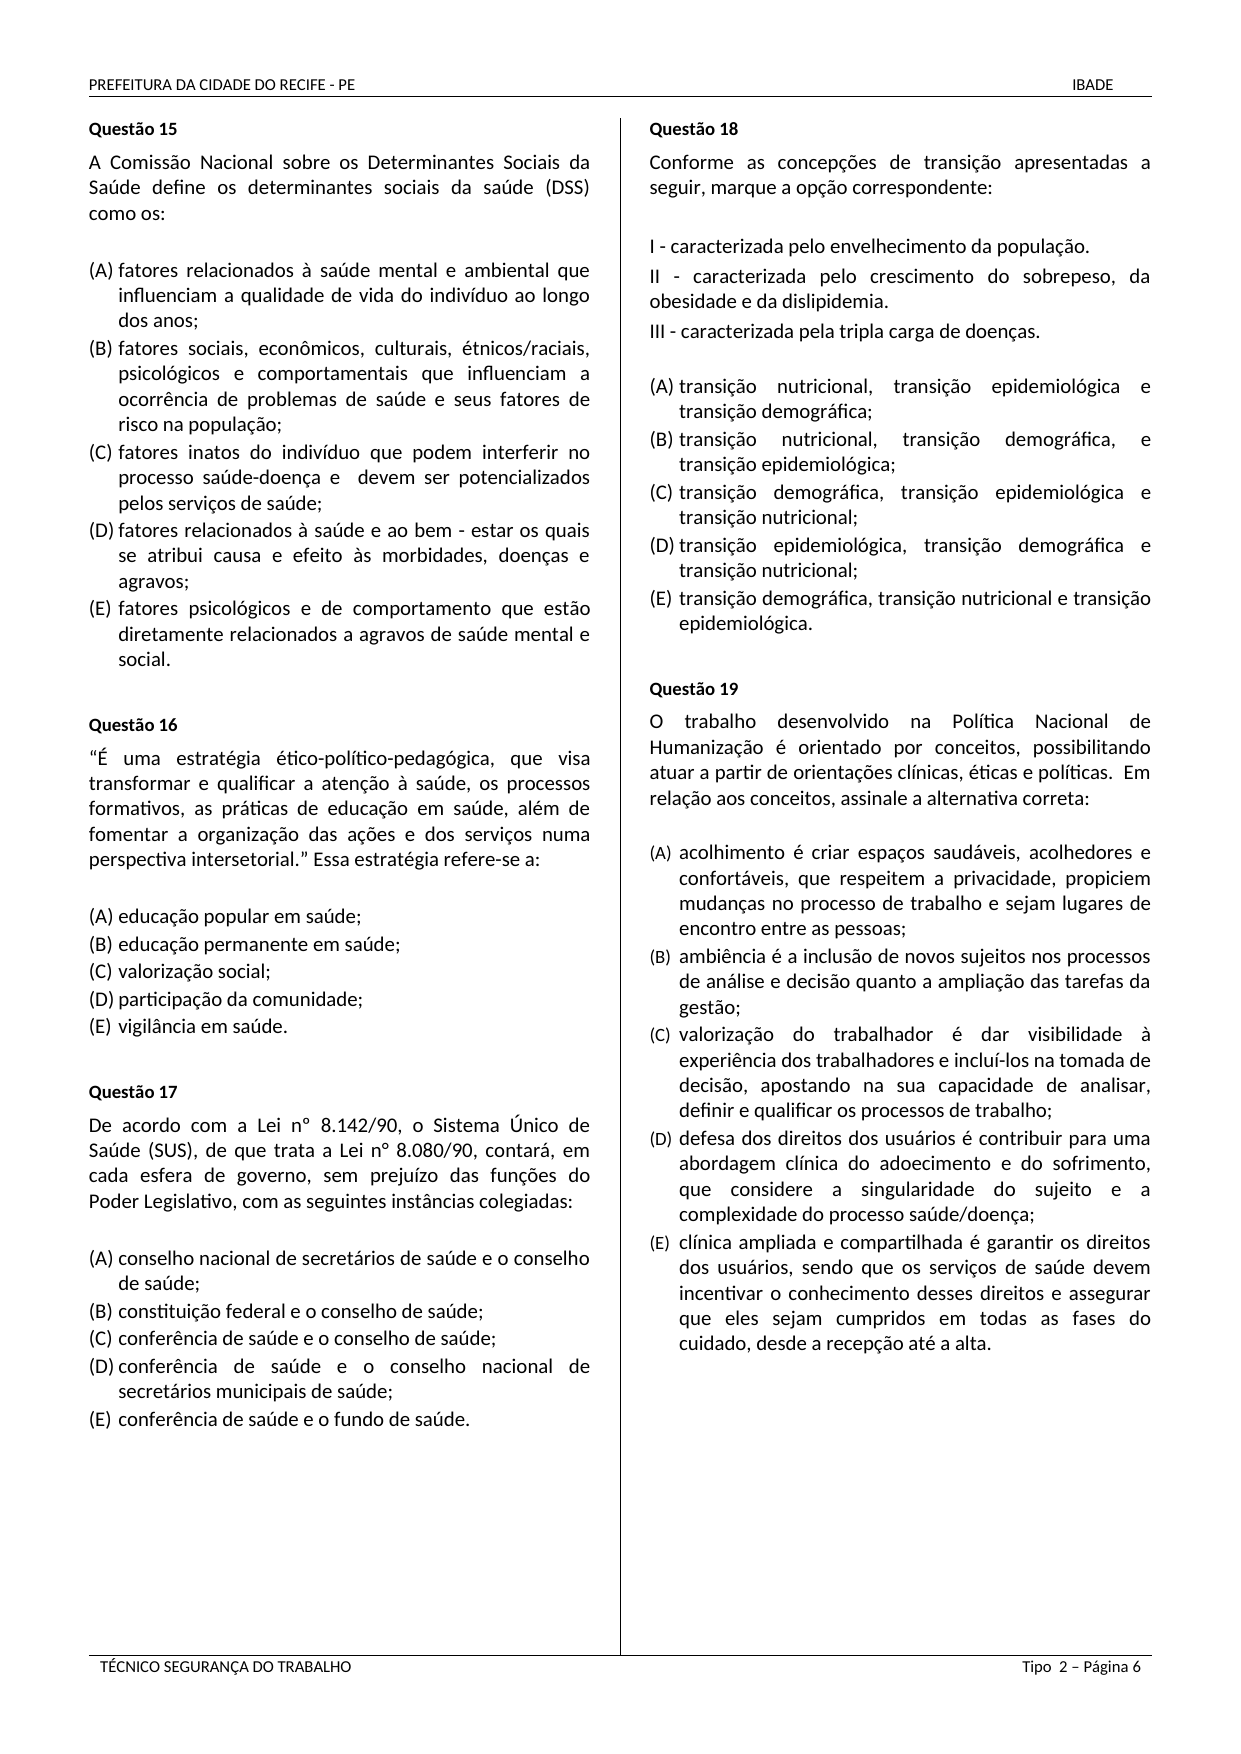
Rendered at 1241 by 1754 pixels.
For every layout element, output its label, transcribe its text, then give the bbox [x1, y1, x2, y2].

text (E) conferência de saúde e o fundo de saúde. [118, 1406, 591, 1431]
text (A) acolhimento é criar espaços saudáveis, acolhedores e confortáveis, que respeitem a privacidade, propiciem mudanças no processo de trabalho e sejam lugares de encontro entre as pessoas; [649, 839, 1152, 941]
text (B) ambiência é a inclusão de novos sujeitos nos processos de análise e decisão quanto a ampliação das tarefas da gestão; [649, 943, 1152, 1019]
text “É uma estratégia ético-político-pedagógica, que visa transformar e qualificar a atenção à saúde, os processos formativos, as práticas de educação em saúde, além de fomentar a organização das ações e dos serviços numa perspectiva intersetorial.” Essa estratégia refere-se a: [89, 745, 591, 872]
text (D) defesa dos direitos dos usuários é contribuir para uma abordagem clínica do adoecimento e do sofrimento, que considere a singularidade do sujeito e a complexidade do processo saúde/doença; [649, 1125, 1152, 1227]
text Questão 19 [649, 677, 1152, 700]
text (D) transição epidemiológica, transição demográfica e transição nutricional; [649, 532, 1152, 583]
text (C) fatores inatos do indivíduo que podem interferir no processo saúde-doença e devem ser potencializados pelos serviços de saúde; [89, 439, 591, 515]
text (A) educação popular em saúde; [89, 903, 591, 929]
text (E) transição demográfica, transição nutricional e transição epidemiológica. [649, 585, 1152, 636]
text O trabalho desenvolvido na Política Nacional de Humanização é orientado por conceitos, possibilitando atuar a partir de orientações clínicas, éticas e políticas. Em relação aos conceitos, assinale a alternativa correta: [649, 708, 1152, 810]
text (B) transição nutricional, transição demográfica, e transição epidemiológica; [649, 426, 1152, 477]
text I - caracterizada pelo envelhecimento da população. [649, 233, 1152, 259]
text Questão 16 [89, 713, 591, 736]
text (B) fatores sociais, econômicos, culturais, étnicos/raciais, psicológicos e comportamentais que influenciam a ocorrência de problemas de saúde e seus fatores de risco na população; [89, 335, 591, 437]
text (A) fatores relacionados à saúde mental e ambiental que influenciam a qualidade de vida do indivíduo ao longo dos anos; [89, 257, 591, 333]
text (E) vigilância em saúde. [89, 1013, 591, 1039]
text (D) fatores relacionados à saúde e ao bem - estar os quais se atribui causa e efeito às morbidades, doenças e agravos; [89, 517, 591, 593]
text II - caracterizada pelo crescimento do sobrepeso, da obesidade e da dislipidemia. [649, 263, 1152, 314]
text Questão 18 [649, 118, 1152, 141]
text (C) valorização do trabalhador é dar visibilidade à experiência dos trabalhadores e incluí-los na tomada de decisão, apostando na sua capacidade de analisar, definir e qualificar os processos de trabalho; [649, 1021, 1152, 1123]
text III - caracterizada pela tripla carga de doenças. [649, 318, 1152, 343]
text (C) transição demográfica, transição epidemiológica e transição nutricional; [649, 479, 1152, 530]
text A Comissão Nacional sobre os Determinantes Sociais da Saúde define os determinantes sociais da saúde (DSS) como os: [89, 149, 591, 225]
text (C) conferência de saúde e o conselho de saúde; [118, 1326, 591, 1351]
text (C) valorização social; [89, 958, 591, 984]
text (E) clínica ampliada e compartilhada é garantir os direitos dos usuários, sendo que os serviços de saúde devem incentivar o conhecimento desses direitos e assegurar que eles sejam cumpridos em todas as fases do cuidado, desde a recepção até a alta. [649, 1229, 1152, 1356]
text Questão 15 [89, 118, 591, 141]
text (D) conferência de saúde e o conselho nacional de secretários municipais de saúde; [89, 1353, 591, 1404]
text Questão 17 [89, 1081, 591, 1103]
text (E) fatores psicológicos e de comportamento que estão diretamente relacionados a agravos de saúde mental e social. [89, 596, 591, 672]
text (A) transição nutricional, transição epidemiológica e transição demográfica; [649, 373, 1152, 424]
text (D) participação da comunidade; [118, 986, 591, 1011]
text Conforme as concepções de transição apresentadas a seguir, marque a opção correspondente: [649, 149, 1152, 200]
text (A) conselho nacional de secretários de saúde e o conselho de saúde; [89, 1245, 591, 1296]
text (B) constituição federal e o conselho de saúde; [118, 1298, 591, 1323]
text (B) educação permanente em saúde; [118, 931, 591, 956]
text De acordo com a Lei nº 8.142/90, o Sistema Único de Saúde (SUS), de que trata a Lei n° 8.080/90, contará, em cada esfera de governo, sem prejuízo das funções do Poder Legislativo, com as seguintes instâncias colegiadas: [89, 1112, 591, 1213]
